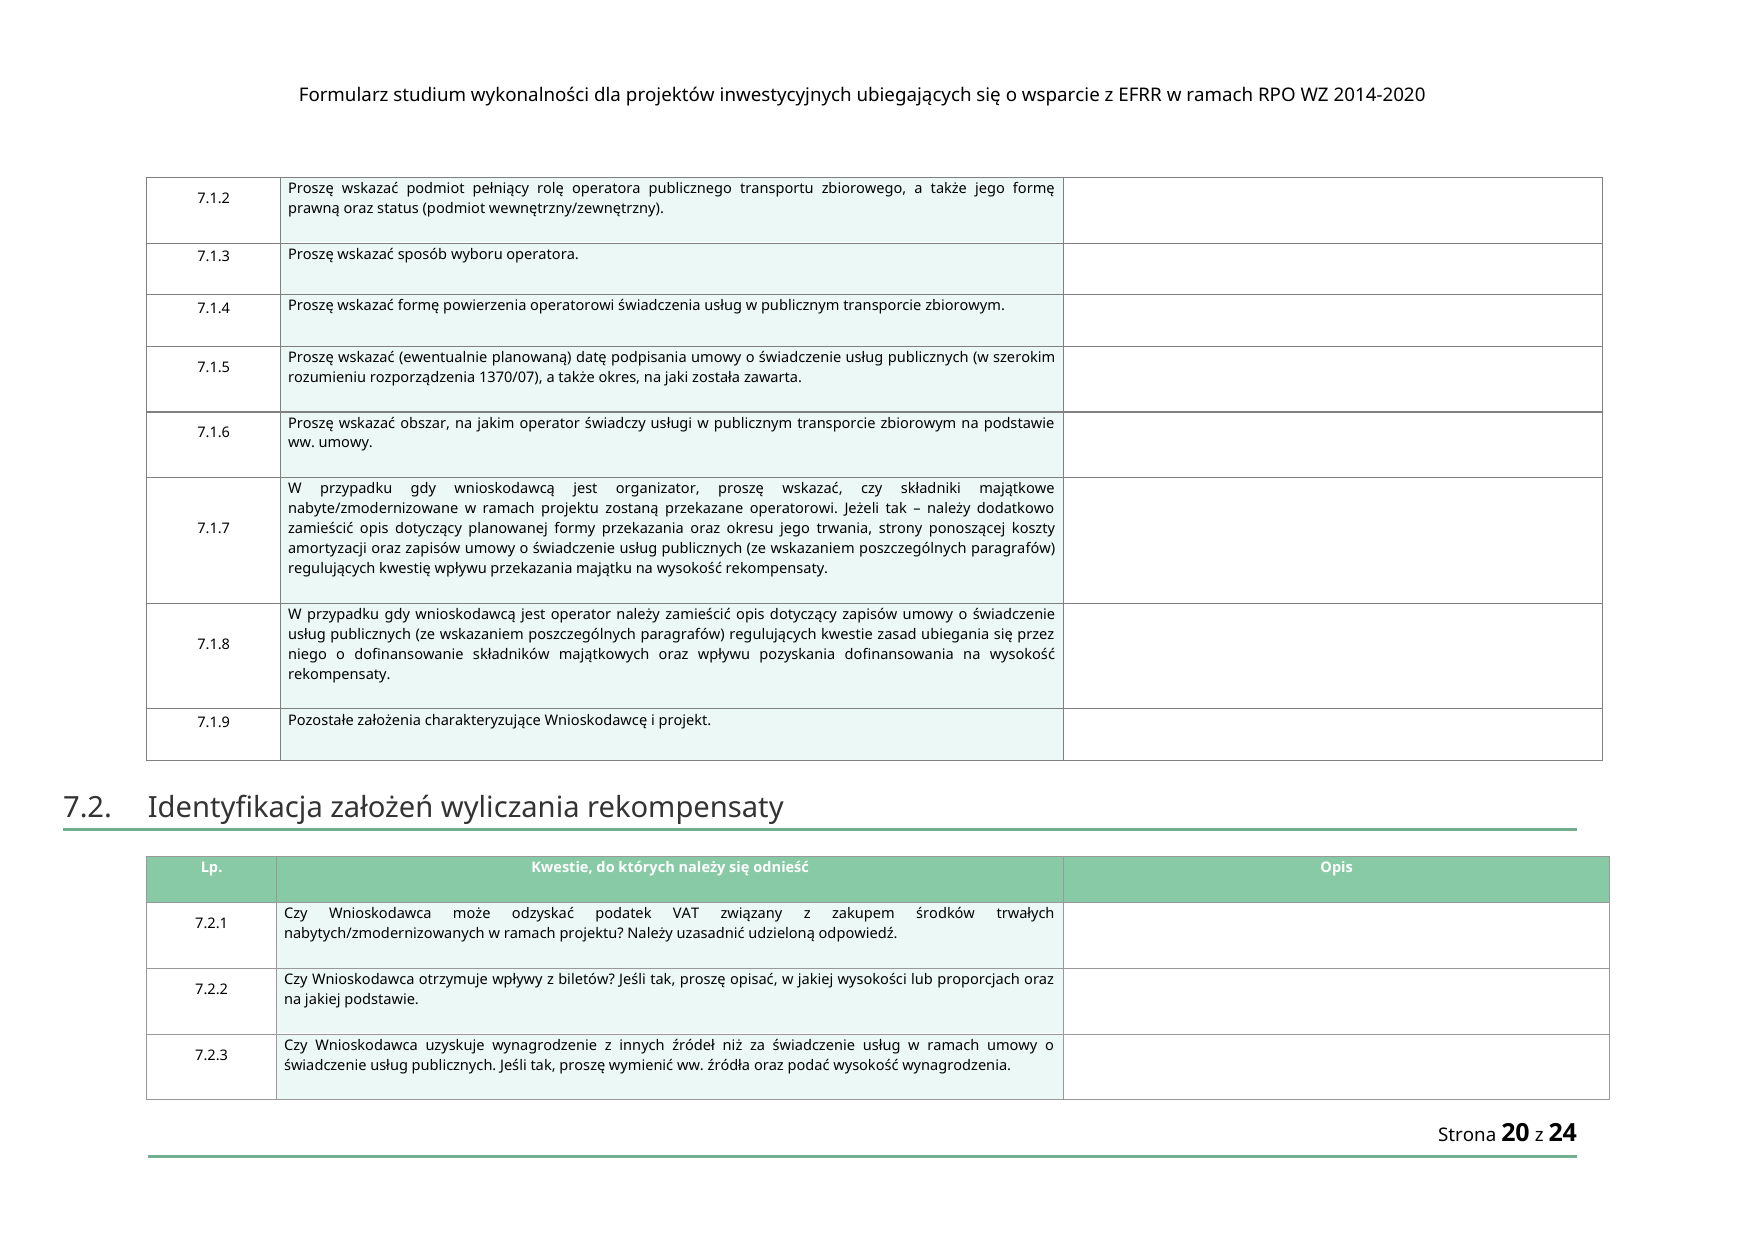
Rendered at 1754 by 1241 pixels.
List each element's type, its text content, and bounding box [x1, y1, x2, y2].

table_cell [1064, 969, 1609, 1033]
subtitle Identyfikacja założeń wyliczania rekompensaty [63, 786, 1577, 828]
table_cell 7.2.1 [147, 903, 276, 968]
table_cell Proszę wskazać sposób wyboru operatora. [281, 244, 1063, 294]
table_cell [1064, 244, 1602, 294]
table_cell Pozostałe założenia charakteryzujące Wnioskodawcę i projekt. [281, 709, 1063, 760]
table_cell Proszę wskazać (ewentualnie planowaną) datę podpisania umowy o świadczenie usług publicznych (w szerokim rozumieniu rozporządzenia 1370/07), a także okres, na jaki została zawarta. [281, 347, 1063, 411]
table_cell 7.1.3 [147, 244, 280, 294]
table_cell 7.2.2 [147, 969, 276, 1033]
table_cell 7.1.2 [147, 178, 280, 242]
table_cell [1064, 903, 1609, 968]
table_cell 7.1.7 [147, 478, 280, 603]
table_cell [1064, 178, 1602, 242]
table_cell 7.1.4 [147, 295, 280, 346]
table_header Opis [1064, 857, 1609, 902]
table_cell [1064, 604, 1602, 708]
table_header Kwestie, do których należy się odnieść [277, 857, 1063, 902]
table_cell [1064, 709, 1602, 760]
table_cell 7.1.5 [147, 347, 280, 411]
table_cell 7.2.3 [147, 1035, 276, 1099]
table_cell W przypadku gdy wnioskodawcą jest organizator, proszę wskazać, czy składniki majątkowe nabyte/zmodernizowane w ramach projektu zostaną przekazane operatorowi. Jeżeli tak – należy dodatkowo zamieścić opis dotyczący planowanej formy przekazania oraz okresu jego trwania, strony ponoszącej koszty amortyzacji oraz zapisów umowy o świadczenie usług publicznych (ze wskazaniem poszczególnych paragrafów) regulujących kwestię wpływu przekazania majątku na wysokość rekompensaty. [281, 478, 1063, 603]
table_cell 7.1.8 [147, 604, 280, 708]
table_cell [1064, 347, 1602, 411]
table_cell [1064, 413, 1602, 477]
table_cell 7.1.9 [147, 709, 280, 760]
table_cell Proszę wskazać obszar, na jakim operator świadczy usługi w publicznym transporcie zbiorowym na podstawie ww. umowy. [281, 413, 1063, 477]
table_cell [1064, 478, 1602, 603]
table_cell Proszę wskazać podmiot pełniący rolę operatora publicznego transportu zbiorowego, a także jego formę prawną oraz status (podmiot wewnętrzny/zewnętrzny). [281, 178, 1063, 242]
table_header Lp. [147, 857, 276, 902]
table_cell 7.1.6 [147, 413, 280, 477]
table_cell Czy Wnioskodawca może odzyskać podatek VAT związany z zakupem środków trwałych nabytych/zmodernizowanych w ramach projektu? Należy uzasadnić udzieloną odpowiedź. [277, 903, 1063, 968]
table_cell Czy Wnioskodawca otrzymuje wpływy z biletów? Jeśli tak, proszę opisać, w jakiej wysokości lub proporcjach oraz na jakiej podstawie. [277, 969, 1063, 1033]
table_cell Proszę wskazać formę powierzenia operatorowi świadczenia usług w publicznym transporcie zbiorowym. [281, 295, 1063, 346]
table_cell [1064, 1035, 1609, 1099]
table_cell Czy Wnioskodawca uzyskuje wynagrodzenie z innych źródeł niż za świadczenie usług w ramach umowy o świadczenie usług publicznych. Jeśli tak, proszę wymienić ww. źródła oraz podać wysokość wynagrodzenia. [277, 1035, 1063, 1099]
table_cell [1064, 295, 1602, 346]
table_cell W przypadku gdy wnioskodawcą jest operator należy zamieścić opis dotyczący zapisów umowy o świadczenie usług publicznych (ze wskazaniem poszczególnych paragrafów) regulujących kwestie zasad ubiegania się przez niego o dofinansowanie składników majątkowych oraz wpływu pozyskania dofinansowania na wysokość rekompensaty. [281, 604, 1063, 708]
